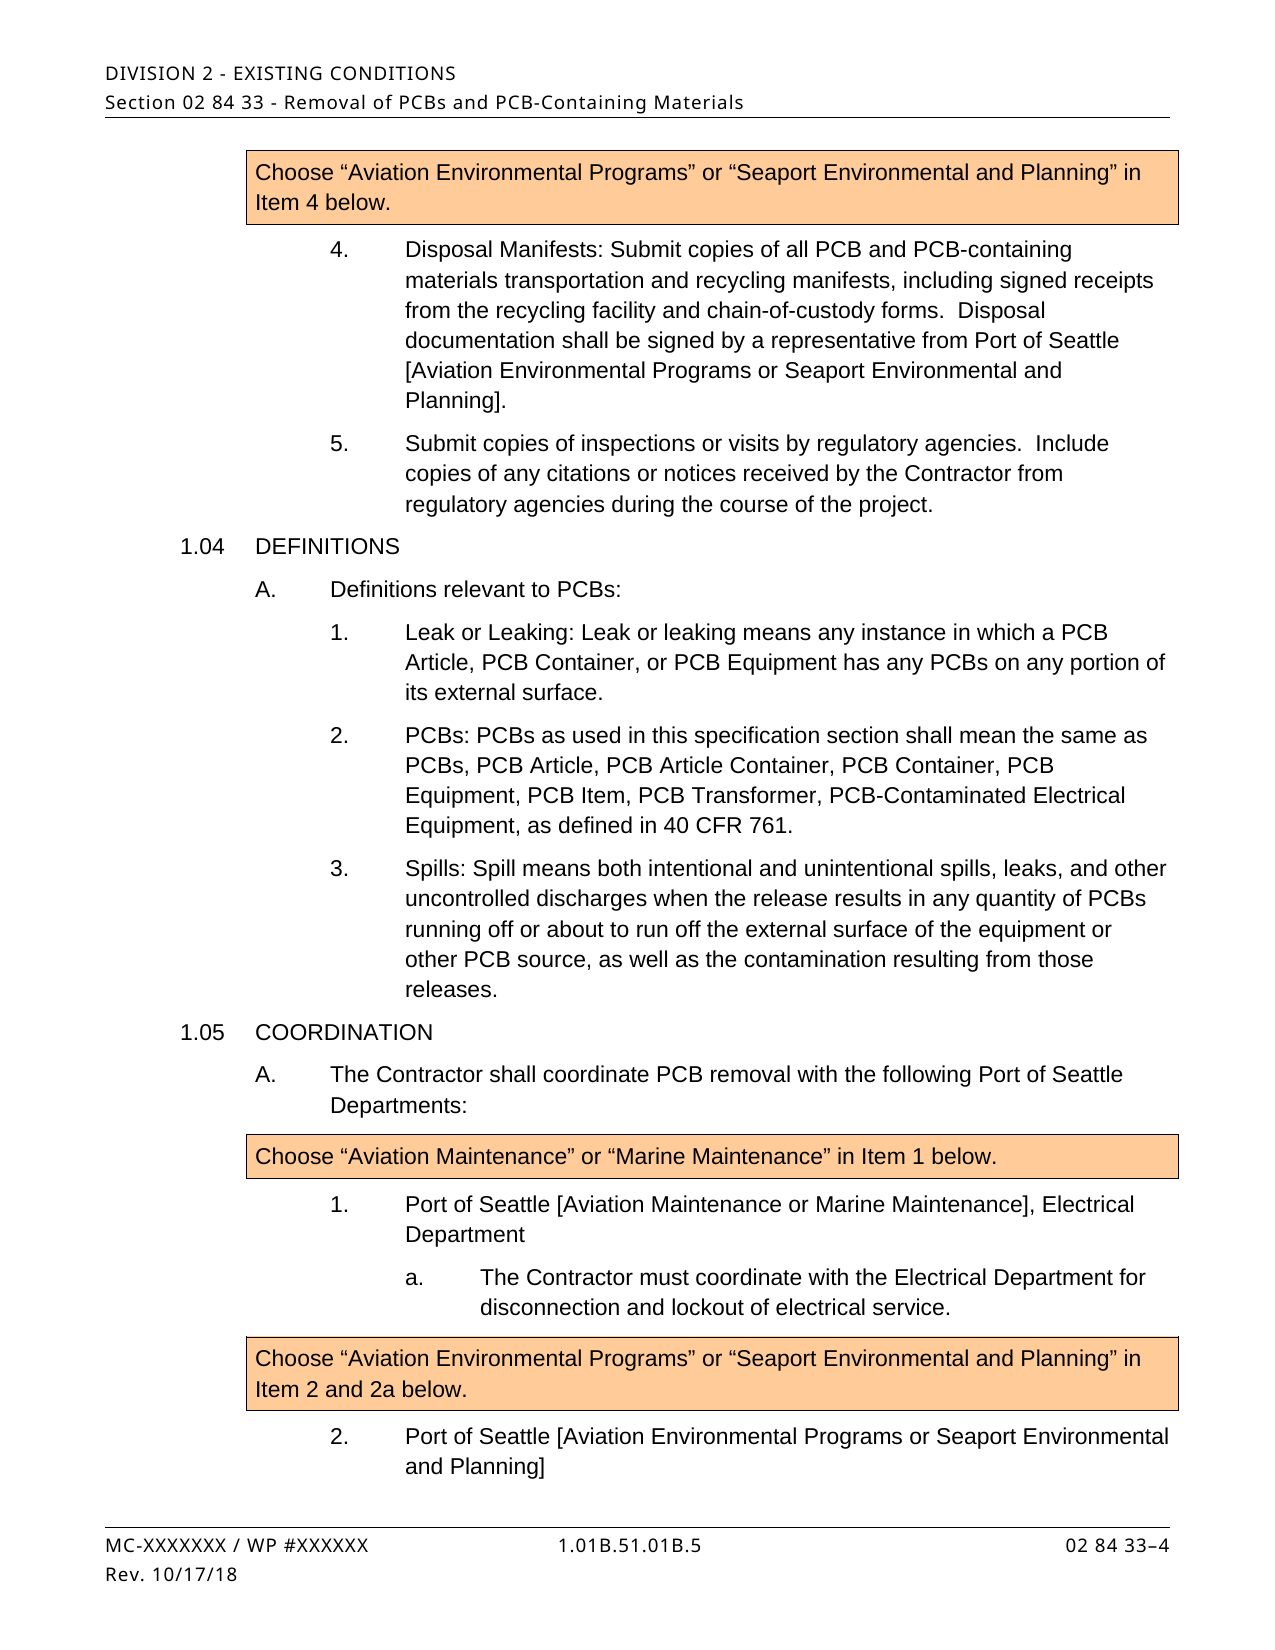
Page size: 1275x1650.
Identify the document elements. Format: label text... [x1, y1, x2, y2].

text Choose “Aviation Maintenance” or “Marine Maintenance” in Item 1 below. [247, 1135, 1178, 1178]
list PCBs: PCBs as used in this specification section shall mean the same as PCBs, PCB Article, PCB Article Container, PCB Container, PCB Equipment, PCB Item, PCB Transformer, PCB-Contaminated Electrical Equipment, as defined in 40 CFR 761. [330, 722, 1170, 839]
list The Contractor shall coordinate PCB removal with the following Port of Seattle Departments: [255, 1061, 1170, 1118]
list Spills: Spill means both intentional and unintentional spills, leaks, and other uncontrolled discharges when the release results in any quantity of PCBs running off or about to run off the external surface of the equipment or other PCB source, as well as the contamination resulting from those releases. [330, 855, 1170, 1002]
list The Contractor must coordinate with the Electrical Department for disconnection and lockout of electrical service. [405, 1263, 1170, 1320]
list Port of Seattle [Aviation Maintenance or Marine Maintenance], Electrical Department [330, 1191, 1170, 1247]
text Choose “Aviation Environmental Programs” or “Seaport Environmental and Planning” in Item 4 below. [247, 151, 1178, 224]
list Definitions relevant to PCBs: [255, 576, 1170, 602]
list Leak or Leaking: Leak or leaking means any instance in which a PCB Article, PCB Container, or PCB Equipment has any PCBs on any portion of its external surface. [330, 619, 1170, 706]
list Port of Seattle [Aviation Environmental Programs or Seaport Environmental and Planning] [330, 1423, 1170, 1479]
list Disposal Manifests: Submit copies of all PCB and PCB-containing materials transportation and recycling manifests, including signed receipts from the recycling facility and chain-of-custody forms. Disposal documentation shall be signed by a representative from Port of Seattle [Aviation Environmental Programs or Seaport Environmental and Planning]. [330, 236, 1170, 414]
list Submit copies of inspections or visits by regulatory agencies. Include copies of any citations or notices received by the Contractor from regulatory agencies during the course of the project. [330, 430, 1170, 517]
list DEFINITIONS [180, 533, 1170, 560]
text Choose “Aviation Environmental Programs” or “Seaport Environmental and Planning” in Item 2 and 2a below. [247, 1338, 1178, 1410]
list COORDINATION [180, 1019, 1170, 1045]
